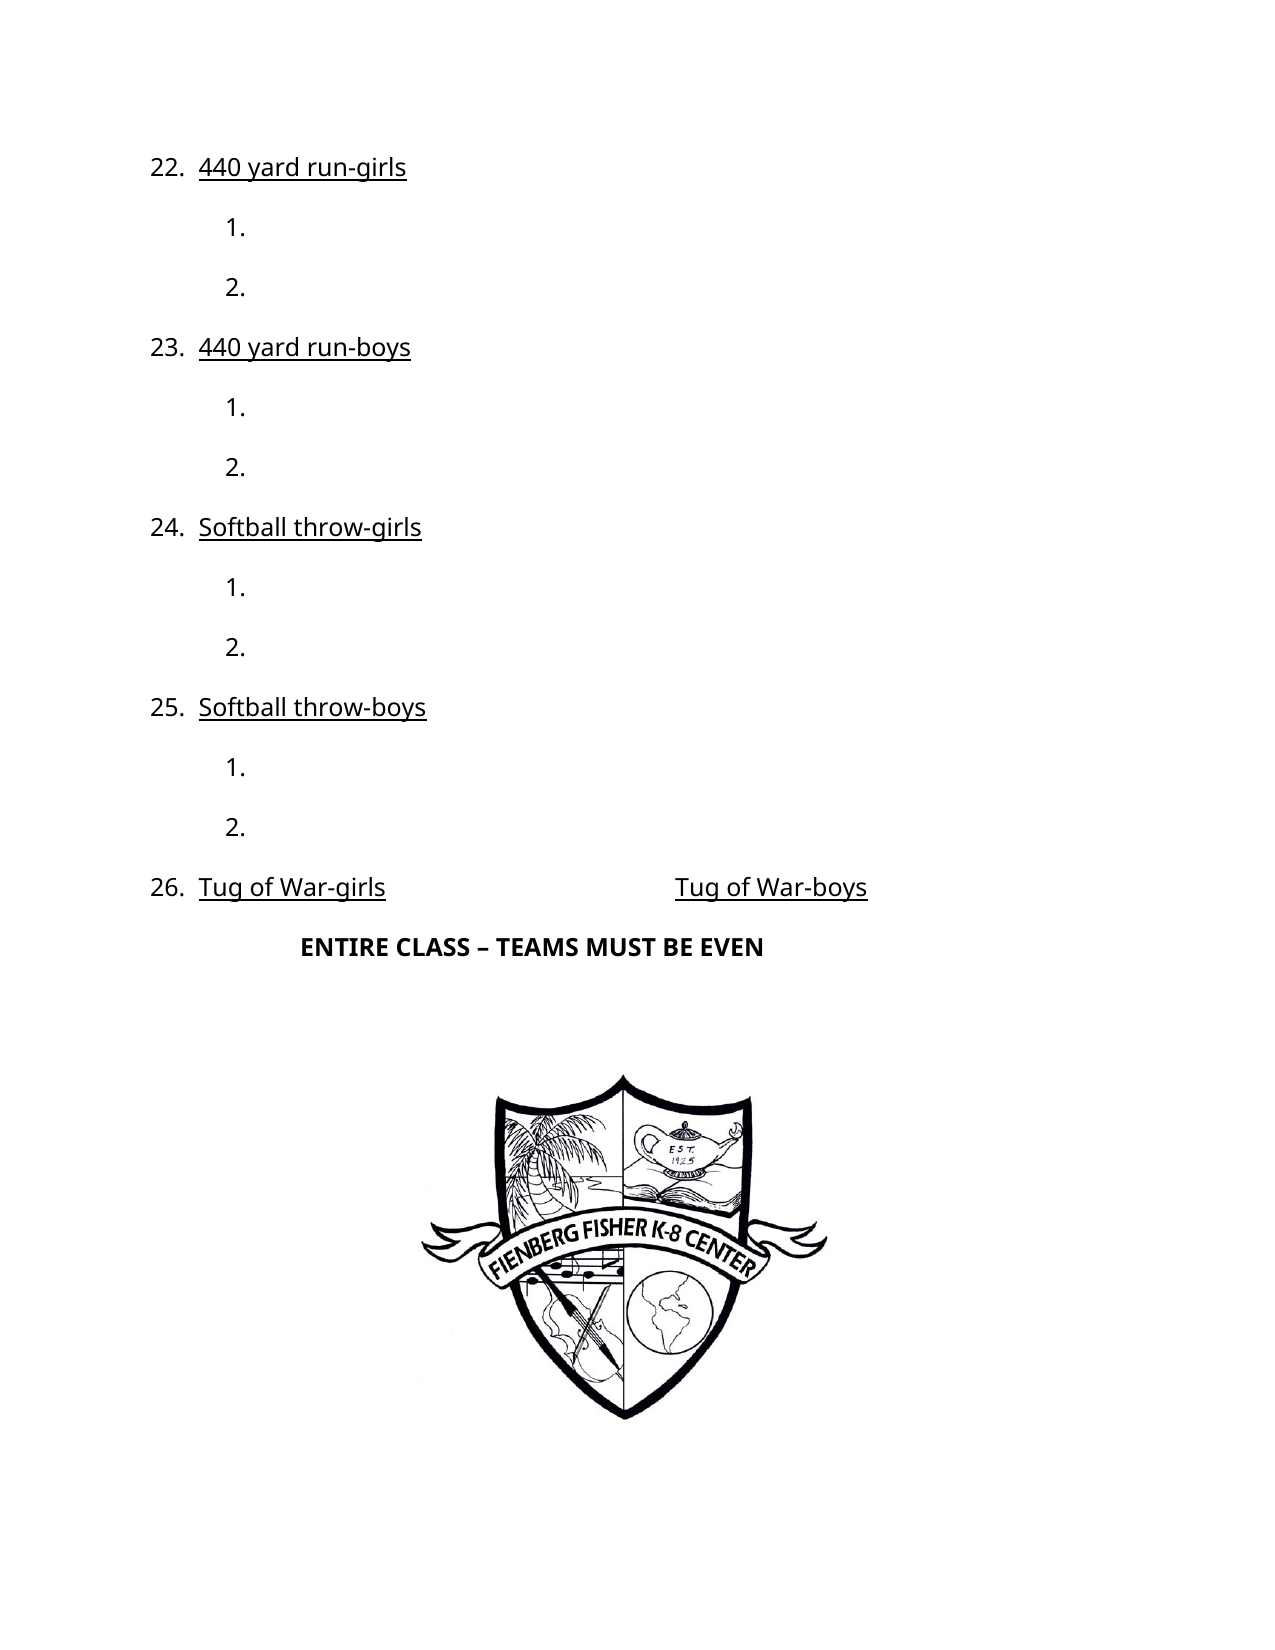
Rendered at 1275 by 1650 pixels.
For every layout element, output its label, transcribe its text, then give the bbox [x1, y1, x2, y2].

text 1. [150, 570, 1125, 604]
text 2. [150, 810, 1125, 844]
text 25. Softball throw-boys [150, 690, 1125, 724]
text 26. Tug of War-girls Tug of War-boys [150, 870, 1125, 904]
text 2. [150, 270, 1125, 304]
picture [418, 1068, 830, 1425]
text 1. [150, 390, 1125, 424]
text 22. 440 yard run-girls [150, 150, 1125, 184]
text 2. [150, 630, 1125, 664]
text 2. [150, 450, 1125, 484]
text 24. Softball throw-girls [150, 510, 1125, 544]
text 1. [150, 210, 1125, 244]
text 23. 440 yard run-boys [150, 330, 1125, 364]
text ENTIRE CLASS – TEAMS MUST BE EVEN [150, 930, 1125, 964]
text 1. [150, 750, 1125, 784]
